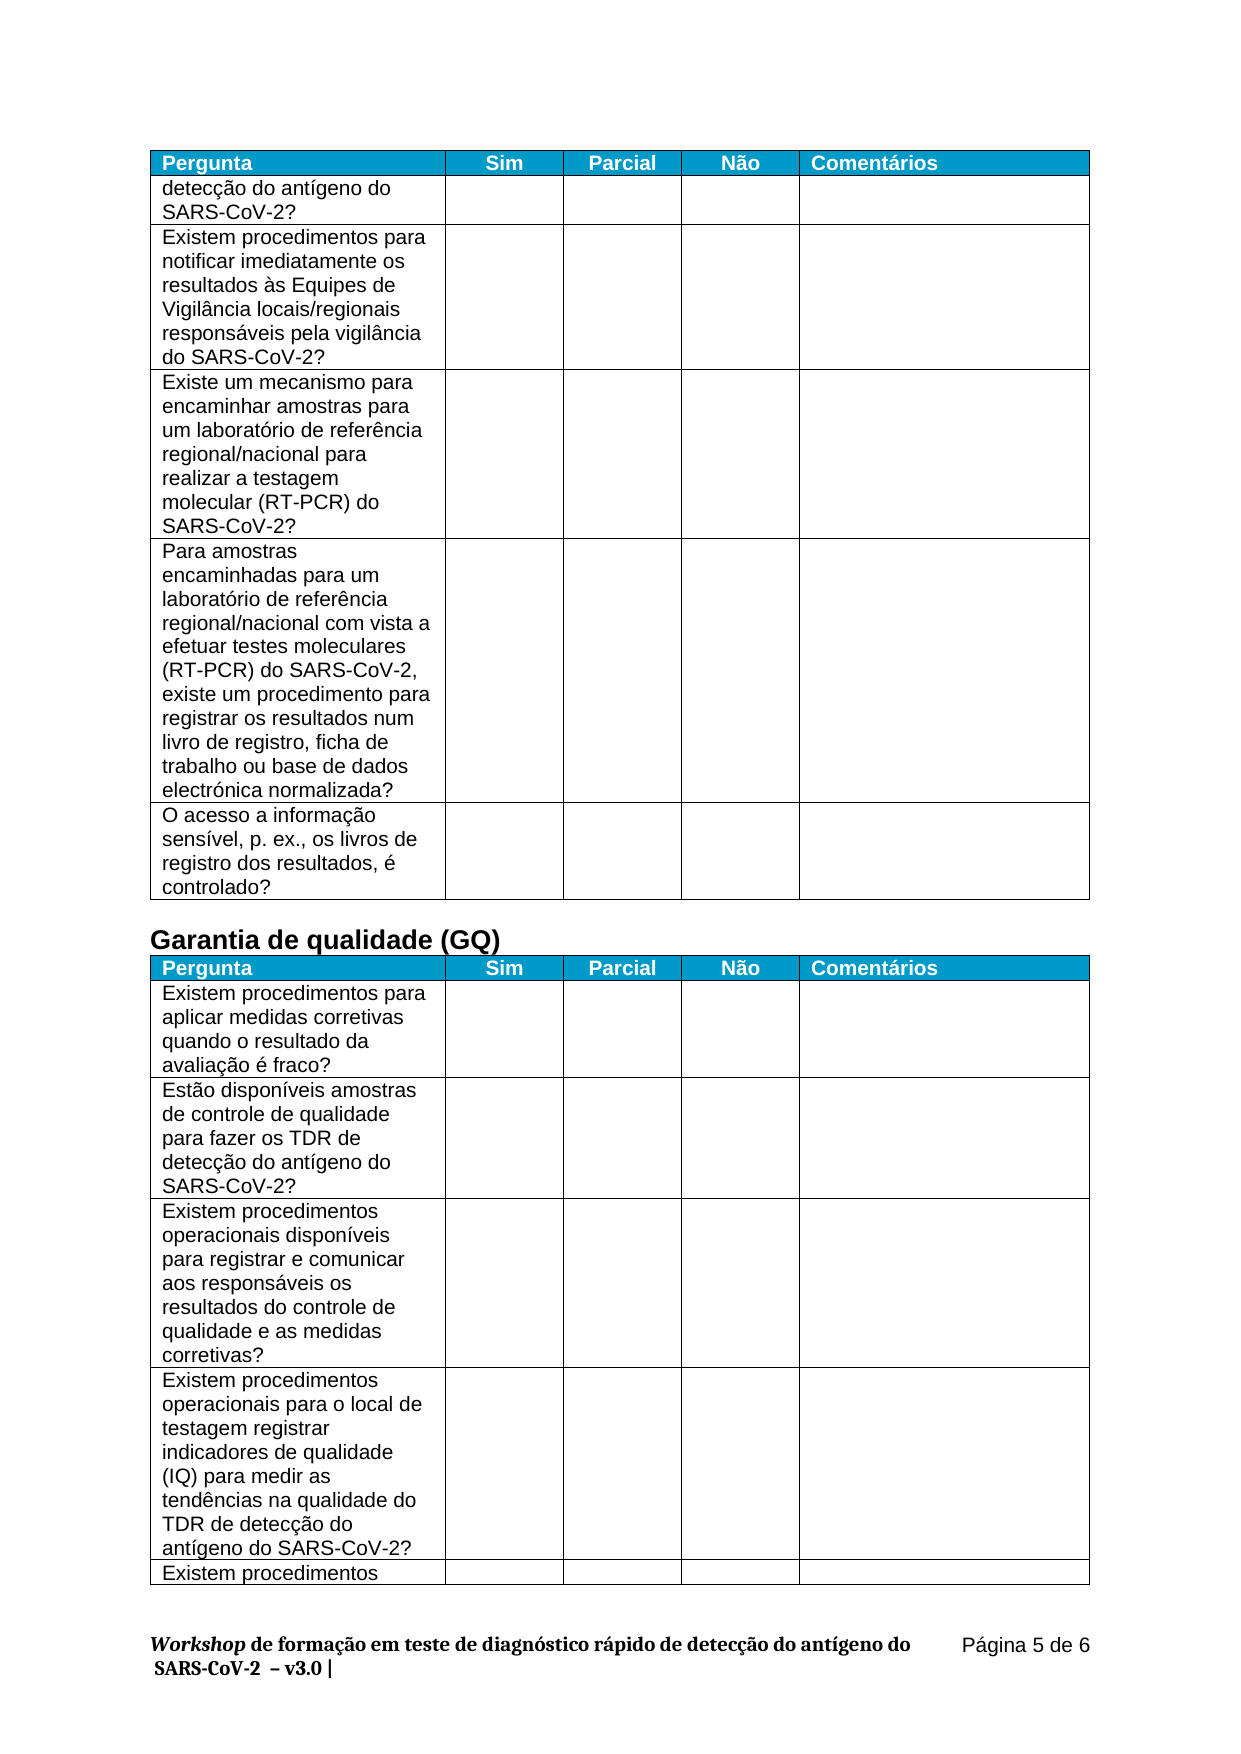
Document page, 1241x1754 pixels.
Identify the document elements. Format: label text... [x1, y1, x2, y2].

table_cell [564, 176, 681, 224]
table_cell Existem procedimentos para aplicar medidas corretivas quando o resultado da avaliação é fraco? [151, 981, 445, 1077]
table_cell [800, 1560, 1089, 1584]
table_header Parcial [564, 956, 681, 980]
table_cell [564, 370, 681, 537]
table_cell [564, 1199, 681, 1367]
table_cell [682, 1560, 799, 1584]
table_cell [682, 539, 799, 802]
table_cell [446, 225, 563, 369]
table_cell [446, 803, 563, 899]
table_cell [151, 176, 445, 224]
table_cell [682, 803, 799, 899]
table_cell [446, 1199, 563, 1367]
table_cell [682, 1368, 799, 1559]
table_header Comentários [800, 151, 1089, 175]
table_cell [564, 1078, 681, 1198]
table_cell [800, 539, 1089, 802]
table_cell [682, 225, 799, 369]
table_cell [446, 539, 563, 802]
table_cell [800, 981, 1089, 1077]
table_cell [446, 1560, 563, 1584]
table_cell Para amostras encaminhadas para um laboratório de referência regional/nacional com vista a efetuar testes moleculares (RT-PCR) do SARS-CoV-2, existe um procedimento para registrar os resultados num livro de registro, ficha de trabalho ou base de dados electrónica normalizada? [151, 539, 445, 802]
subtitle Garantia de qualidade (GQ) [150, 924, 1090, 955]
table_cell Existem procedimentos operacionais disponíveis para registrar e comunicar aos responsáveis os resultados do controle de qualidade e as medidas corretivas? [151, 1199, 445, 1367]
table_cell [151, 1560, 445, 1584]
table_cell O acesso a informação sensível, p. ex., os livros de registro dos resultados, é controlado? [151, 803, 445, 899]
table_cell [682, 370, 799, 537]
table_header Não [682, 151, 799, 175]
table_cell [682, 1199, 799, 1367]
table_cell [564, 803, 681, 899]
table_cell [682, 176, 799, 224]
table_cell Existe um mecanismo para encaminhar amostras para um laboratório de referência regional/nacional para realizar a testagem molecular (RT-PCR) do SARS-CoV-2? [151, 370, 445, 537]
table_cell Existem procedimentos para notificar imediatamente os resultados às Equipes de Vigilância locais/regionais responsáveis pela vigilância do SARS-CoV-2? [151, 225, 445, 369]
table_cell [564, 1560, 681, 1584]
table_header Sim [446, 956, 563, 980]
table_header Pergunta [151, 956, 445, 980]
table_header Não [682, 956, 799, 980]
table_cell [564, 1368, 681, 1559]
table_header Parcial [564, 151, 681, 175]
table_cell [446, 1078, 563, 1198]
table_cell [446, 370, 563, 537]
table_header Comentários [800, 956, 1089, 980]
table_cell [800, 1368, 1089, 1559]
table_cell [682, 981, 799, 1077]
table_header Sim [446, 151, 563, 175]
table_cell [800, 370, 1089, 537]
table_cell [800, 225, 1089, 369]
table_cell [446, 176, 563, 224]
table_header Pergunta [151, 151, 445, 175]
table_cell [564, 539, 681, 802]
table_cell Estão disponíveis amostras de controle de qualidade para fazer os TDR de detecção do antígeno do SARS-CoV-2? [151, 1078, 445, 1198]
table_cell [800, 1078, 1089, 1198]
table_cell [800, 176, 1089, 224]
table_cell [800, 803, 1089, 899]
table_cell [682, 1078, 799, 1198]
table_cell Existem procedimentos operacionais para o local de testagem registrar indicadores de qualidade (IQ) para medir as tendências na qualidade do TDR de detecção do antígeno do SARS-CoV-2? [151, 1368, 445, 1559]
table_cell [564, 225, 681, 369]
table_cell [446, 1368, 563, 1559]
table_cell [564, 981, 681, 1077]
table_cell [800, 1199, 1089, 1367]
table_cell [446, 981, 563, 1077]
